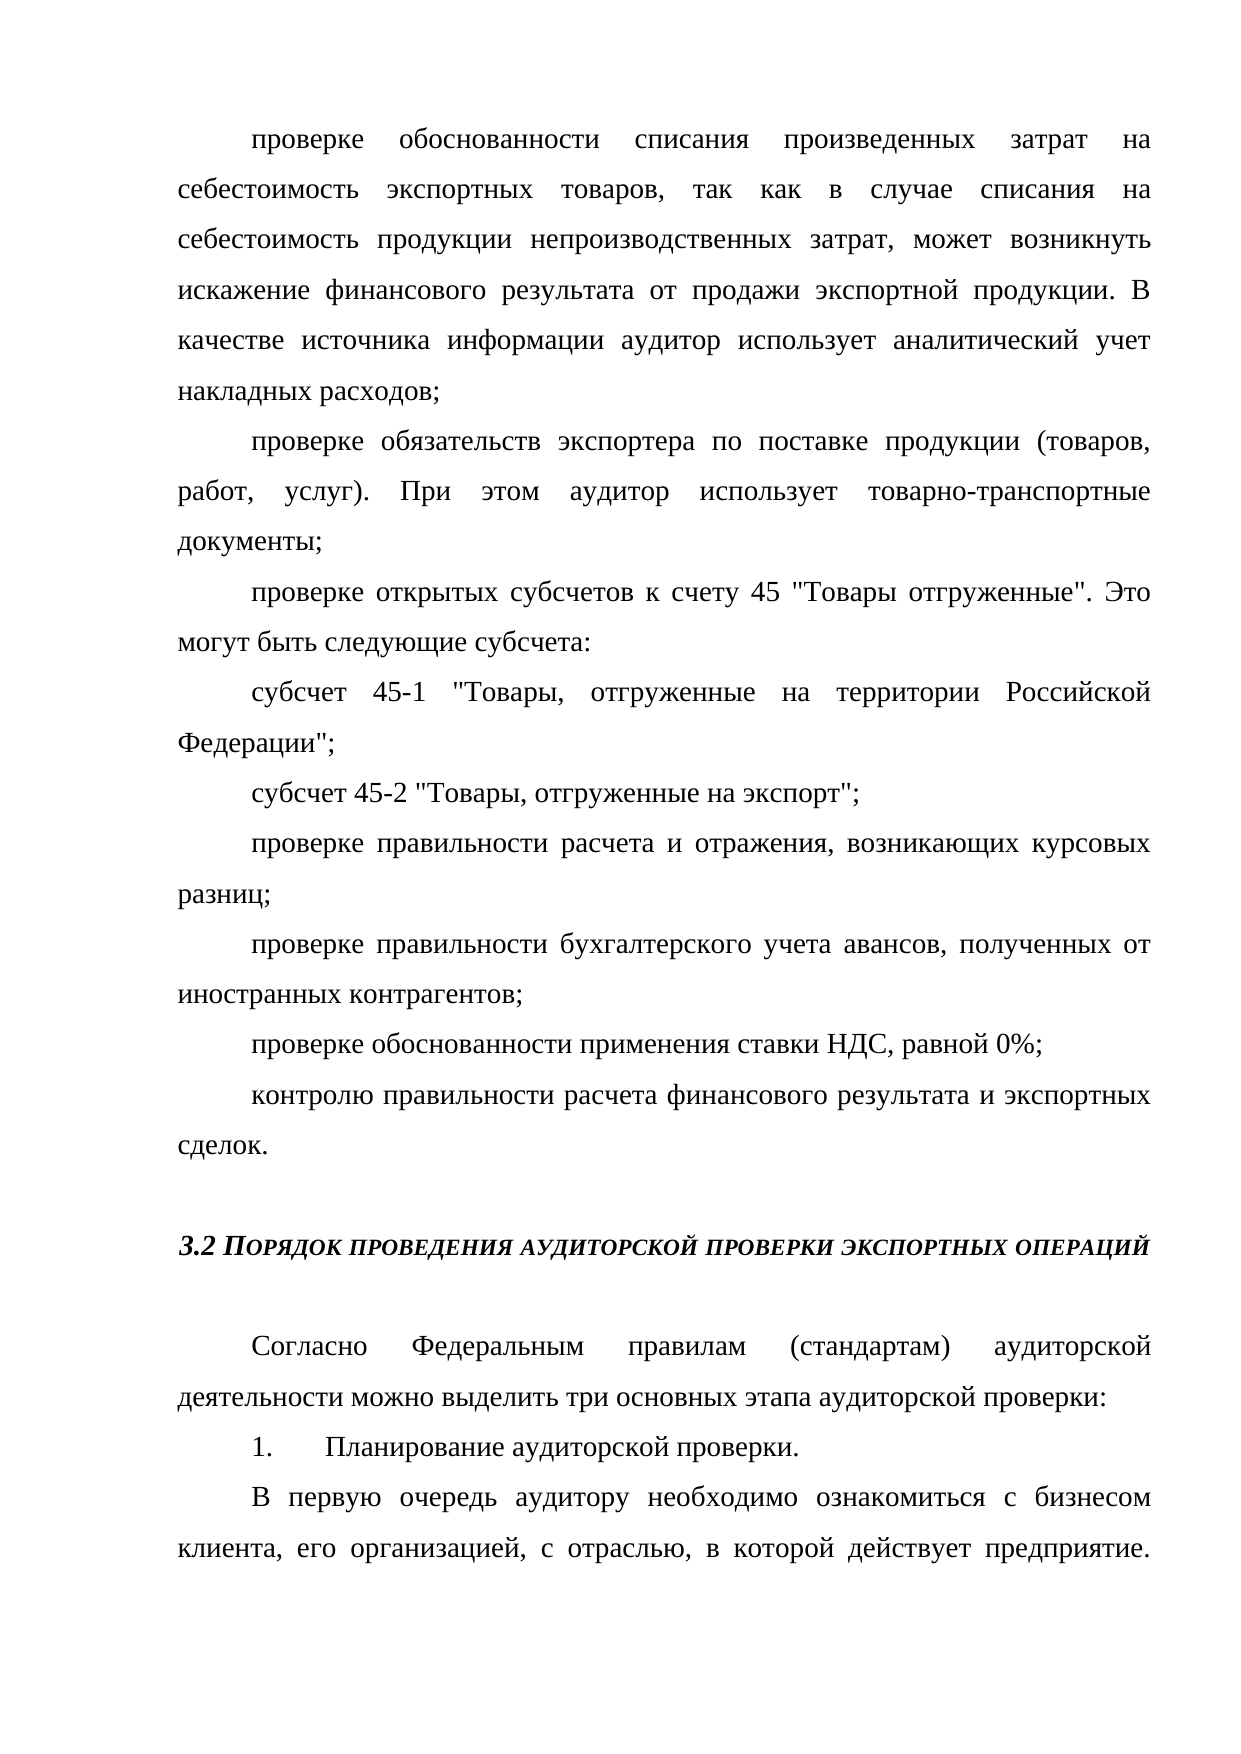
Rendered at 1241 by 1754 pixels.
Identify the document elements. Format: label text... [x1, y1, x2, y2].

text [177, 1479, 1152, 1563]
text проверке открытых субсчетов к счету 45 "Товары отгруженные". Это могут быть следующие субсчета: [177, 574, 1152, 658]
text проверке обязательств экспортера по поставке продукции (товаров, работ, услуг). При этом аудитор использует товарно-транспортные документы; [177, 423, 1152, 557]
text субсчет 45-2 "Товары, отгруженные на экспорт"; [177, 775, 1152, 809]
text проверке правильности расчета и отражения, возникающих курсовых разниц; [177, 825, 1152, 909]
text контролю правильности расчета финансового результата и экспортных сделок. [177, 1077, 1152, 1161]
text проверке обоснованности списания произведенных затрат на себестоимость экспортных товаров, так как в случае списания на себестоимость продукции непроизводственных затрат, может возникнуть искажение финансового результата от продажи экспортной продукции. В качестве источника информации аудитор использует аналитический учет накладных расходов; [177, 121, 1152, 406]
text субсчет 45-1 "Товары, отгруженные на территории Российской Федерации"; [177, 674, 1152, 758]
list Планирование аудиторской проверки. [177, 1429, 1152, 1463]
text проверке правильности бухгалтерского учета авансов, полученных от иностранных контрагентов; [177, 926, 1152, 1010]
subtitle 3.2 Порядок проведения аудиторской проверки экспортных операций [177, 1228, 1152, 1261]
text Согласно Федеральным правилам (стандартам) аудиторской деятельности можно выделить три основных этапа аудиторской проверки: [177, 1328, 1152, 1412]
text проверке обоснованности применения ставки НДС, равной 0%; [177, 1027, 1152, 1060]
